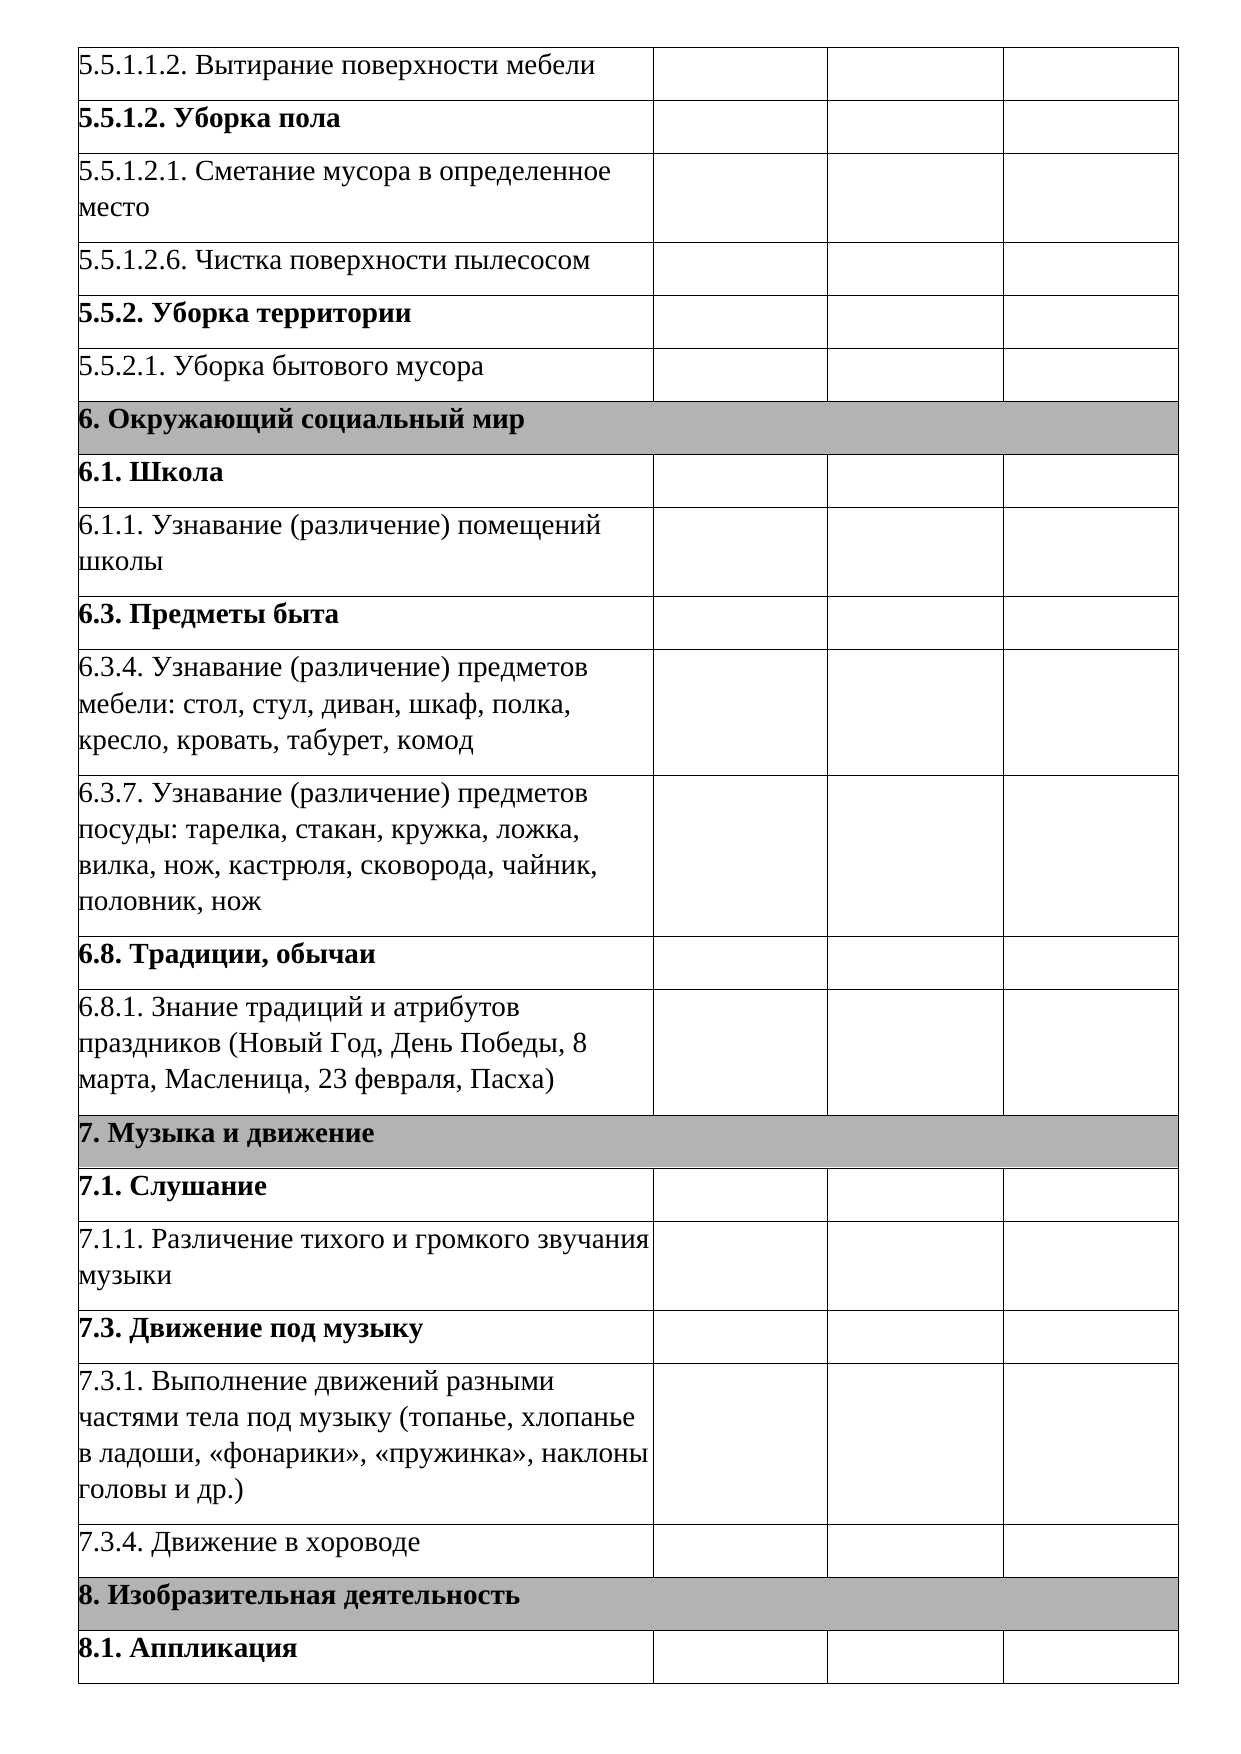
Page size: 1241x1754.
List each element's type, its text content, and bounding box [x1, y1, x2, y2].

table_cell [828, 597, 1003, 649]
table_cell 5.5.2. Уборка территории [79, 296, 653, 348]
table_cell 6.1. Школа [79, 455, 653, 507]
table_cell [654, 508, 827, 596]
table_cell [1004, 1364, 1178, 1524]
table_cell [1004, 296, 1178, 348]
table_cell [654, 650, 827, 775]
table_cell [828, 776, 1003, 936]
table_cell [1004, 990, 1178, 1114]
table_cell [828, 455, 1003, 507]
table_cell [654, 48, 827, 100]
table_cell [654, 101, 827, 153]
table_cell [1004, 101, 1178, 153]
table_cell [654, 154, 827, 242]
table_cell 6.3.7. Узнавание (различение) предметов посуды: тарелка, стакан, кружка, ложка, вилка, нож, кастрюля, сковорода, чайник, половник, нож [79, 776, 653, 936]
table_cell [654, 990, 827, 1114]
table_cell [1004, 776, 1178, 936]
table_cell 5.5.1.2. Уборка пола [79, 101, 653, 153]
table_cell [828, 48, 1003, 100]
table_cell [1004, 349, 1178, 401]
table_cell [654, 776, 827, 936]
table_cell [654, 937, 827, 989]
table_cell [654, 1631, 827, 1683]
table_cell 7. Музыка и движение [79, 1116, 1178, 1167]
table_cell [828, 990, 1003, 1114]
table_cell [828, 1169, 1003, 1221]
table_cell 6.8.1. Знание традиций и атрибутов праздников (Новый Год, День Победы, 8 марта, Масленица, 23 февраля, Пасха) [79, 990, 653, 1114]
table_cell 5.5.1.2.6. Чистка поверхности пылесосом [79, 243, 653, 295]
table_cell [1004, 243, 1178, 295]
table_cell [654, 1525, 827, 1577]
table_cell 8. Изобразительная деятельность [79, 1578, 1178, 1630]
table_cell [654, 455, 827, 507]
table_cell 5.5.1.2.1. Сметание мусора в определенное место [79, 154, 653, 242]
table_cell [654, 597, 827, 649]
table_cell [828, 1311, 1003, 1363]
table_cell 5.5.1.1.2. Вытирание поверхности мебели [79, 48, 653, 100]
table_cell [1004, 1311, 1178, 1363]
table_cell [828, 1525, 1003, 1577]
table_cell [1004, 508, 1178, 596]
table_cell 7.3. Движение под музыку [79, 1311, 653, 1363]
table_cell 6.3. Предметы быта [79, 597, 653, 649]
table_cell [1004, 1525, 1178, 1577]
table_cell 6. Окружающий социальный мир [79, 402, 1178, 454]
table_cell 7.1. Слушание [79, 1169, 653, 1221]
table_cell [1004, 1169, 1178, 1221]
table_cell 6.8. Традиции, обычаи [79, 937, 653, 989]
table_cell [1004, 455, 1178, 507]
table_cell [1004, 937, 1178, 989]
table_cell 7.3.1. Выполнение движений разными частями тела под музыку (топанье, хлопанье в ладоши, «фонарики», «пружинка», наклоны головы и др.) [79, 1364, 653, 1524]
table_cell [1004, 597, 1178, 649]
table_cell [828, 937, 1003, 989]
table_cell [828, 154, 1003, 242]
table_cell [1004, 1222, 1178, 1310]
table_cell [828, 1631, 1003, 1683]
table_cell [828, 1364, 1003, 1524]
table_cell [1004, 650, 1178, 775]
table_cell [654, 1222, 827, 1310]
table_cell [828, 296, 1003, 348]
table_cell [1004, 48, 1178, 100]
table_cell [654, 1364, 827, 1524]
table_cell [828, 349, 1003, 401]
table_cell 6.1.1. Узнавание (различение) помещений школы [79, 508, 653, 596]
table_cell [654, 1311, 827, 1363]
table_cell [654, 349, 827, 401]
table_cell [654, 243, 827, 295]
table_cell [828, 243, 1003, 295]
table_cell [828, 508, 1003, 596]
table_cell [828, 1222, 1003, 1310]
table_cell 7.3.4. Движение в хороводе [79, 1525, 653, 1577]
table_cell [654, 1169, 827, 1221]
table_cell 5.5.2.1. Уборка бытового мусора [79, 349, 653, 401]
table_cell [1004, 154, 1178, 242]
table_cell [828, 650, 1003, 775]
table_cell 8.1. Аппликация [79, 1631, 653, 1683]
table_cell 6.3.4. Узнавание (различение) предметов мебели: стол, стул, диван, шкаф, полка, кресло, кровать, табурет, комод [79, 650, 653, 775]
table_cell [654, 296, 827, 348]
table_cell [828, 101, 1003, 153]
table_cell 7.1.1. Различение тихого и громкого звучания музыки [79, 1222, 653, 1310]
table_cell [1004, 1631, 1178, 1683]
